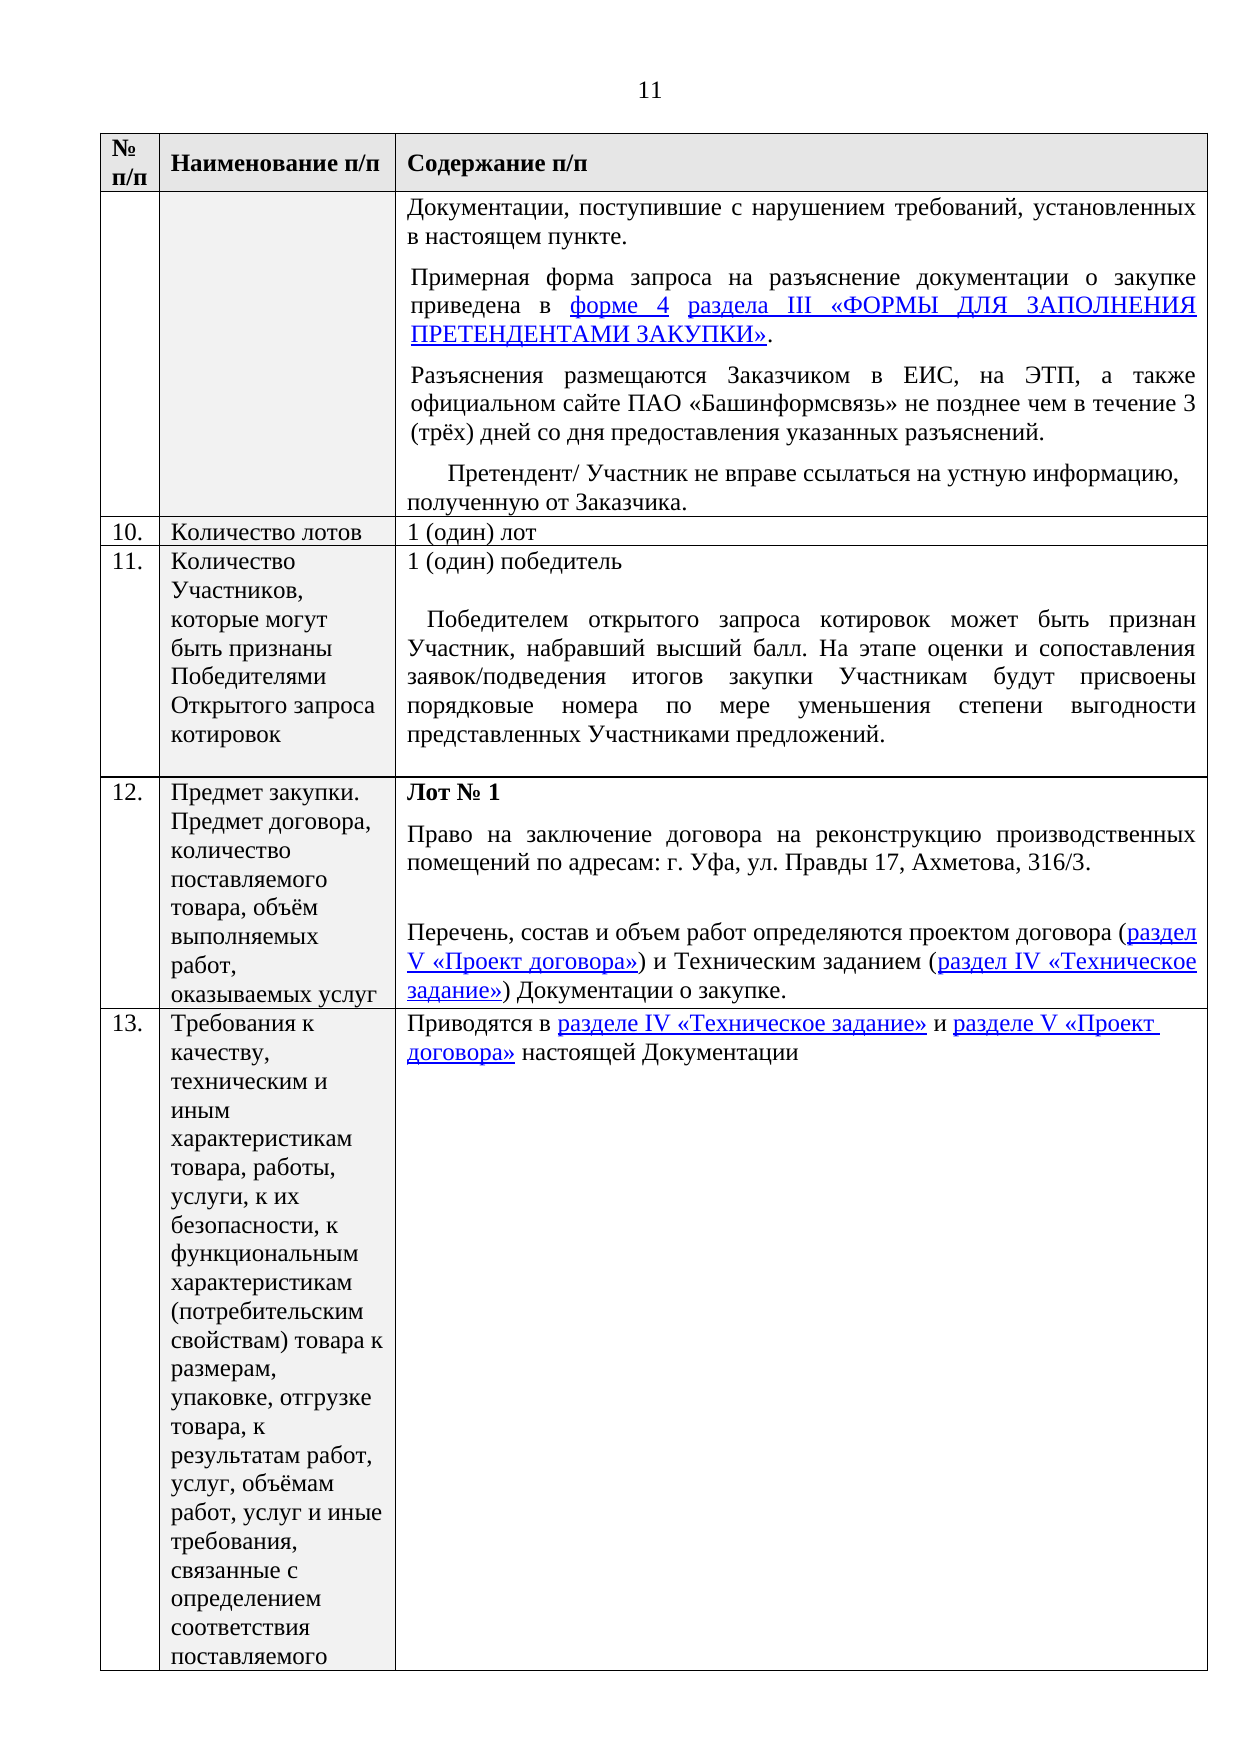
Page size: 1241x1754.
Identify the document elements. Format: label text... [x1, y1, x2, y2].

table_cell [101, 1009, 159, 1670]
table_cell 1 (один) лот [396, 517, 1207, 545]
table_header № п/п [101, 134, 159, 191]
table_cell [396, 1009, 1207, 1670]
table_cell 1 (один) победитель Победителем открытого запроса котировок может быть признан Участник, набравший высший балл. На этапе оценки и сопоставления заявок/подведения итогов закупки Участникам будут присвоены порядковые номера по мере уменьшения степени выгодности представленных Участниками предложений. [396, 546, 1207, 776]
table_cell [396, 192, 1207, 516]
table_cell Количество Участников, которые могут быть признаны Победителями Открытого запроса котировок [160, 546, 395, 776]
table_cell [160, 192, 395, 516]
table_cell Лот № 1 Право на заключение договора на реконструкцию производственных помещений по адресам: г. Уфа, ул. Правды 17, Ахметова, 316/3. Перечень, состав и объем работ определяются проектом договора (раздел V «Проект договора») и Техническим заданием (раздел IV «Техническое задание») Документации о закупке. [396, 778, 1207, 1007]
table_header Наименование п/п [160, 134, 395, 191]
table_cell [101, 517, 159, 545]
table_cell [101, 546, 159, 776]
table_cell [160, 1009, 395, 1670]
table_cell Количество лотов [160, 517, 395, 545]
table_cell Предмет закупки. Предмет договора, количество поставляемого товара, объём выполняемых работ, оказываемых услуг [160, 778, 395, 1007]
table_cell [101, 192, 159, 516]
table_header Содержание п/п [396, 134, 1207, 191]
table_cell [101, 778, 159, 1007]
